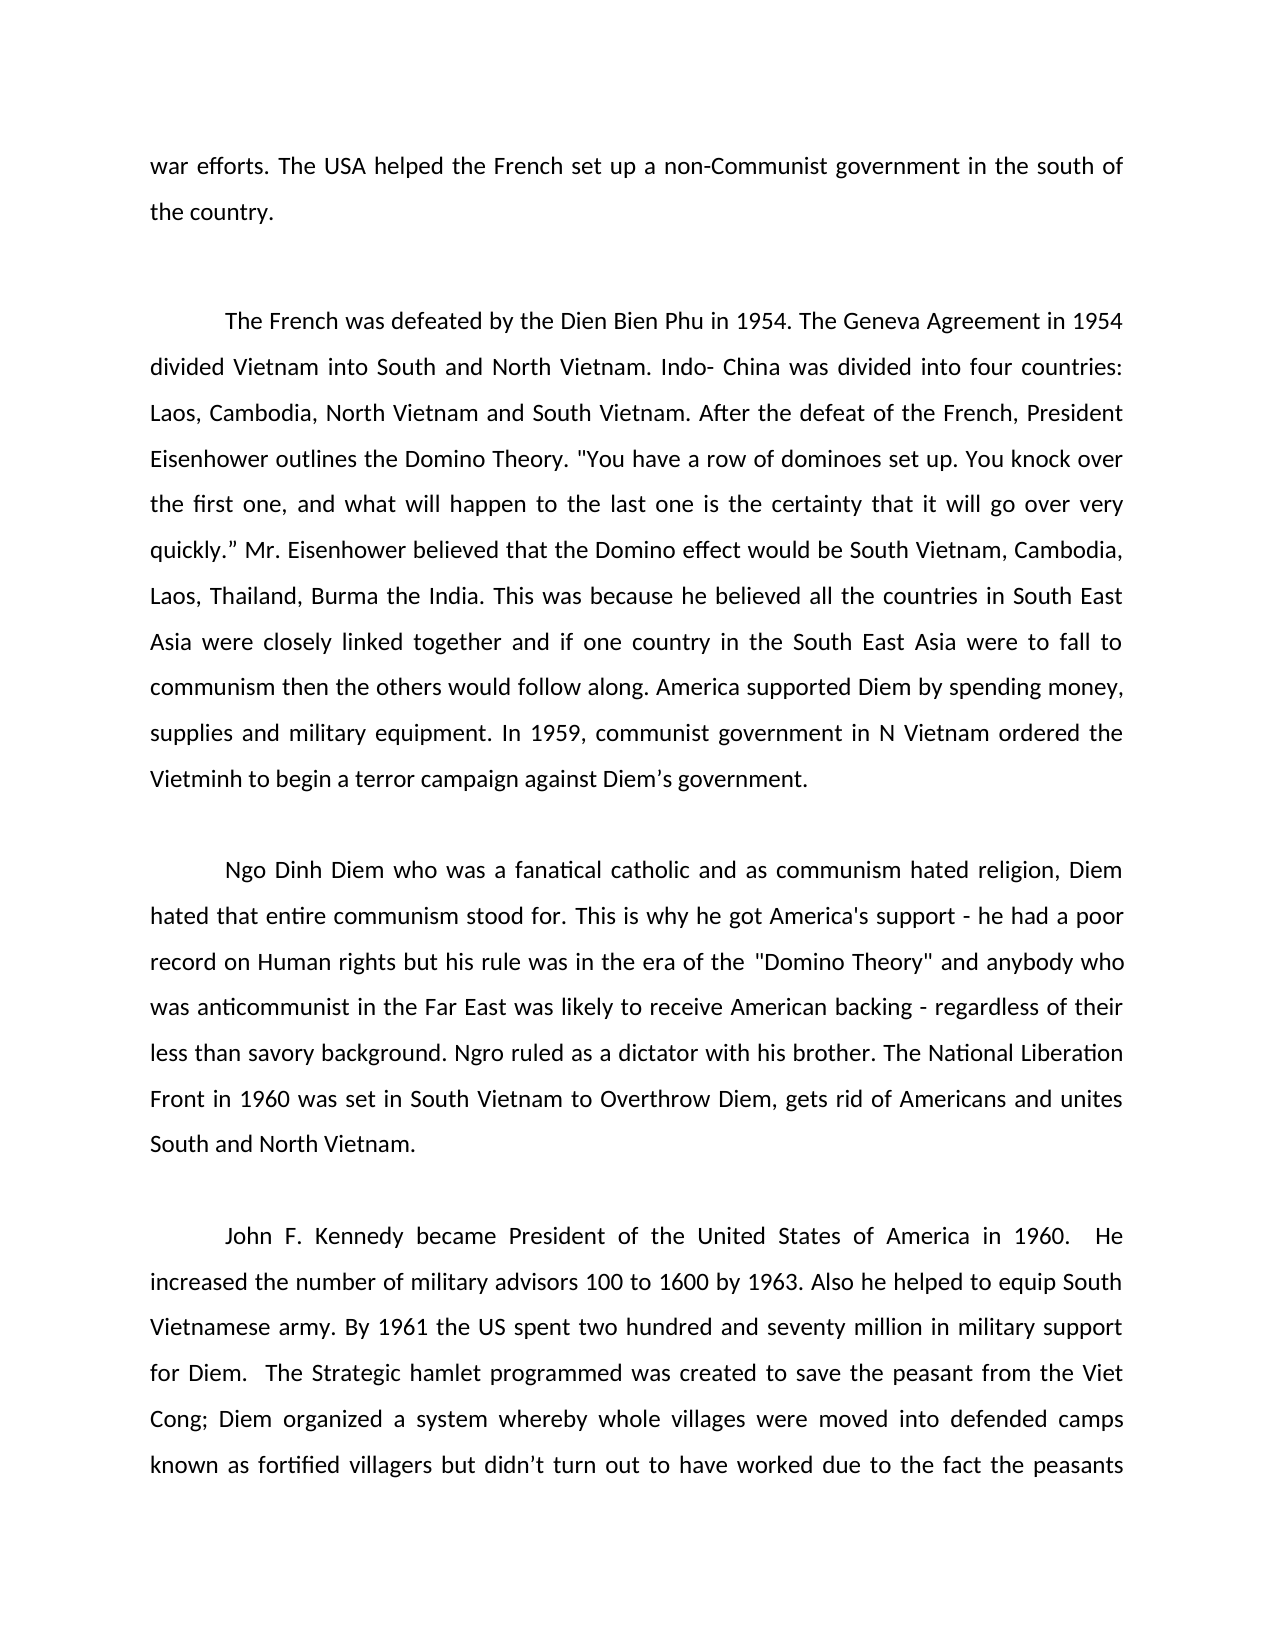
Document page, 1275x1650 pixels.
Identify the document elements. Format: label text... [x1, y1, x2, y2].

text The French was defeated by the Dien Bien Phu in 1954. The Geneva Agreement in 1954 divided Vietnam into South and North Vietnam. Indo- China was divided into four countries: Laos, Cambodia, North Vietnam and South Vietnam. After the defeat of the French, President Eisenhower outlines the Domino Theory. "You have a row of dominoes set up. You knock over the first one, and what will happen to the last one is the certainty that it will go over very quickly.” Mr. Eisenhower believed that the Domino effect would be South Vietnam, Cambodia, Laos, Thailand, Burma the India. This was because he believed all the countries in South East Asia were closely linked together and if one country in the South East Asia were to fall to communism then the others would follow along. America supported Diem by spending money, supplies and military equipment. In 1959, communist government in N Vietnam ordered the Vietminh to begin a terror campaign against Diem’s government. [150, 306, 1125, 793]
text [150, 150, 1125, 226]
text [150, 1220, 1125, 1479]
text Ngo Dinh Diem who was a fanatical catholic and as communism hated religion, Diem hated that entire communism stood for. This is why he got America's support - he had a poor record on Human rights but his rule was in the era of the "Domino Theory" and anybody who was anticommunist in the Far East was likely to receive American backing - regardless of their less than savory background. Ngro ruled as a dictator with his brother. The National Liberation Front in 1960 was set in South Vietnam to Overthrow Diem, gets rid of Americans and unites South and North Vietnam. [150, 854, 1125, 1159]
